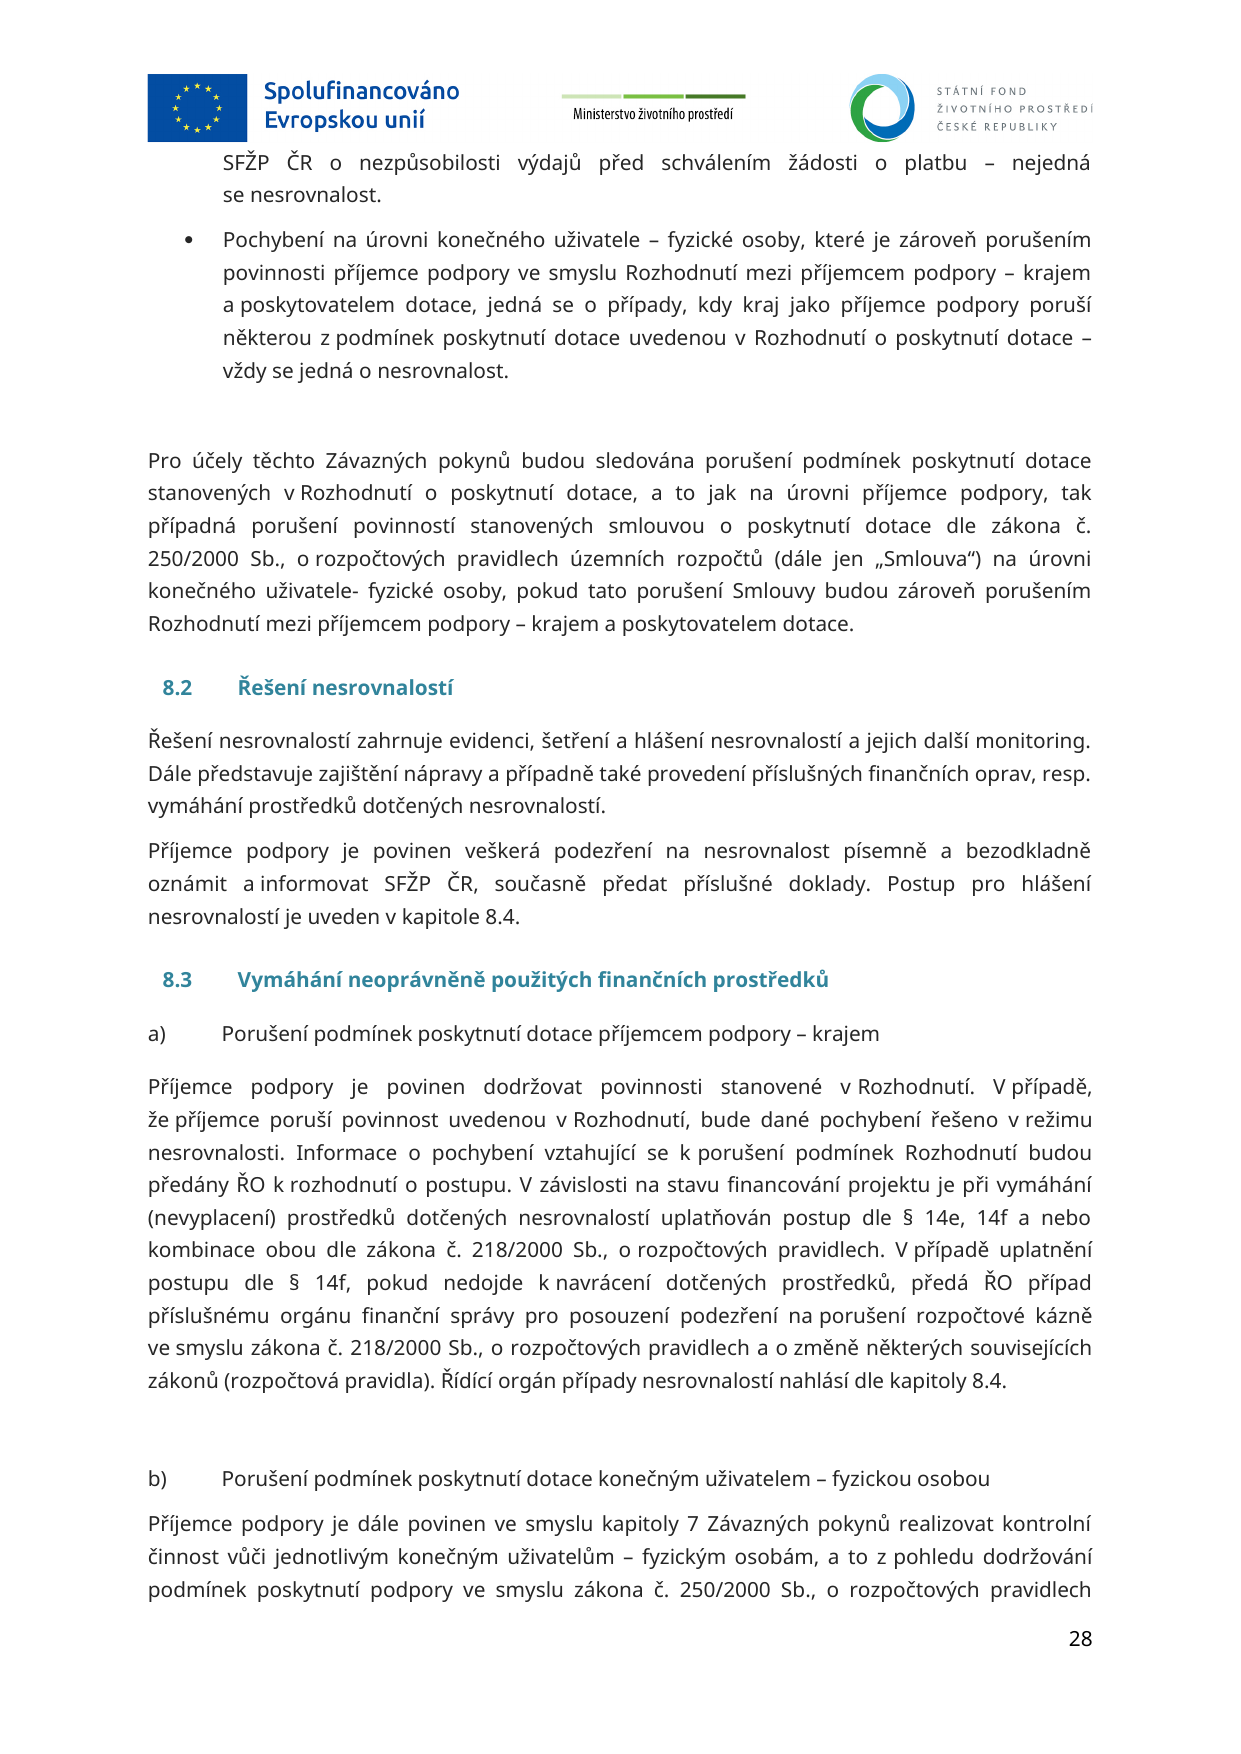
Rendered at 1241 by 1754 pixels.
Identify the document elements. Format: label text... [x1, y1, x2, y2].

text Příjemce podpory je povinen dodržovat povinnosti stanovené v Rozhodnutí. V případě, že příjemce poruší povinnost uvedenou v Rozhodnutí, bude dané pochybení řešeno v režimu nesrovnalosti. Informace o pochybení vztahující se k porušení podmínek Rozhodnutí budou předány ŘO k rozhodnutí o postupu. V závislosti na stavu financování projektu je při vymáhání (nevyplacení) prostředků dotčených nesrovnalostí uplatňován postup dle § 14e, 14f a nebo kombinace obou dle zákona č. 218/2000 Sb., o rozpočtových pravidlech. V případě uplatnění postupu dle § 14f, pokud nedojde k navrácení dotčených prostředků, předá ŘO případ příslušnému orgánu finanční správy pro posouzení podezření na porušení rozpočtové kázně ve smyslu zákona č. 218/2000 Sb., o rozpočtových pravidlech a o změně některých souvisejících zákonů (rozpočtová pravidla). Řídící orgán případy nesrovnalostí nahlásí dle kapitoly 8.4. [148, 1072, 1093, 1394]
text Řešení nesrovnalostí zahrnuje evidenci, šetření a hlášení nesrovnalostí a jejich další monitoring. Dále představuje zajištění nápravy a případně také provedení příslušných finančních oprav, resp. vymáhání prostředků dotčených nesrovnalostí. [148, 726, 1093, 820]
picture [147, 73, 1093, 143]
list Pochybení na úrovni konečného uživatele – fyzické osoby, které je zároveň porušením povinnosti příjemce podpory ve smyslu Rozhodnutí mezi příjemcem podpory – krajem a poskytovatelem dotace, jedná se o případy, kdy kraj jako příjemce podpory poruší některou z podmínek poskytnutí dotace uvedenou v Rozhodnutí o poskytnutí dotace – vždy se jedná o nesrovnalost. [185, 225, 1093, 384]
text Příjemce podpory je povinen veškerá podezření na nesrovnalost písemně a bezodkladně oznámit a informovat SFŽP ČR, současně předat příslušné doklady. Postup pro hlášení nesrovnalostí je uveden v kapitole 8.4. [148, 837, 1093, 930]
text a) Porušení podmínek poskytnutí dotace příjemcem podpory – krajem [148, 1019, 1093, 1047]
text Pro účely těchto Závazných pokynů budou sledována porušení podmínek poskytnutí dotace stanovených v Rozhodnutí o poskytnutí dotace, a to jak na úrovni příjemce podpory, tak případná porušení povinností stanovených smlouvou o poskytnutí dotace dle zákona č. 250/2000 Sb., o rozpočtových pravidlech územních rozpočtů (dále jen „Smlouva“) na úrovni konečného uživatele- fyzické osoby, pokud tato porušení Smlouvy budou zároveň porušením Rozhodnutí mezi příjemcem podpory – krajem a poskytovatelem dotace. [148, 446, 1093, 637]
subtitle Řešení nesrovnalostí [162, 673, 1093, 701]
subtitle Vymáhání neoprávněně použitých finančních prostředků [162, 966, 1093, 994]
text b) Porušení podmínek poskytnutí dotace konečným uživatelem – fyzickou osobou [148, 1464, 1093, 1493]
